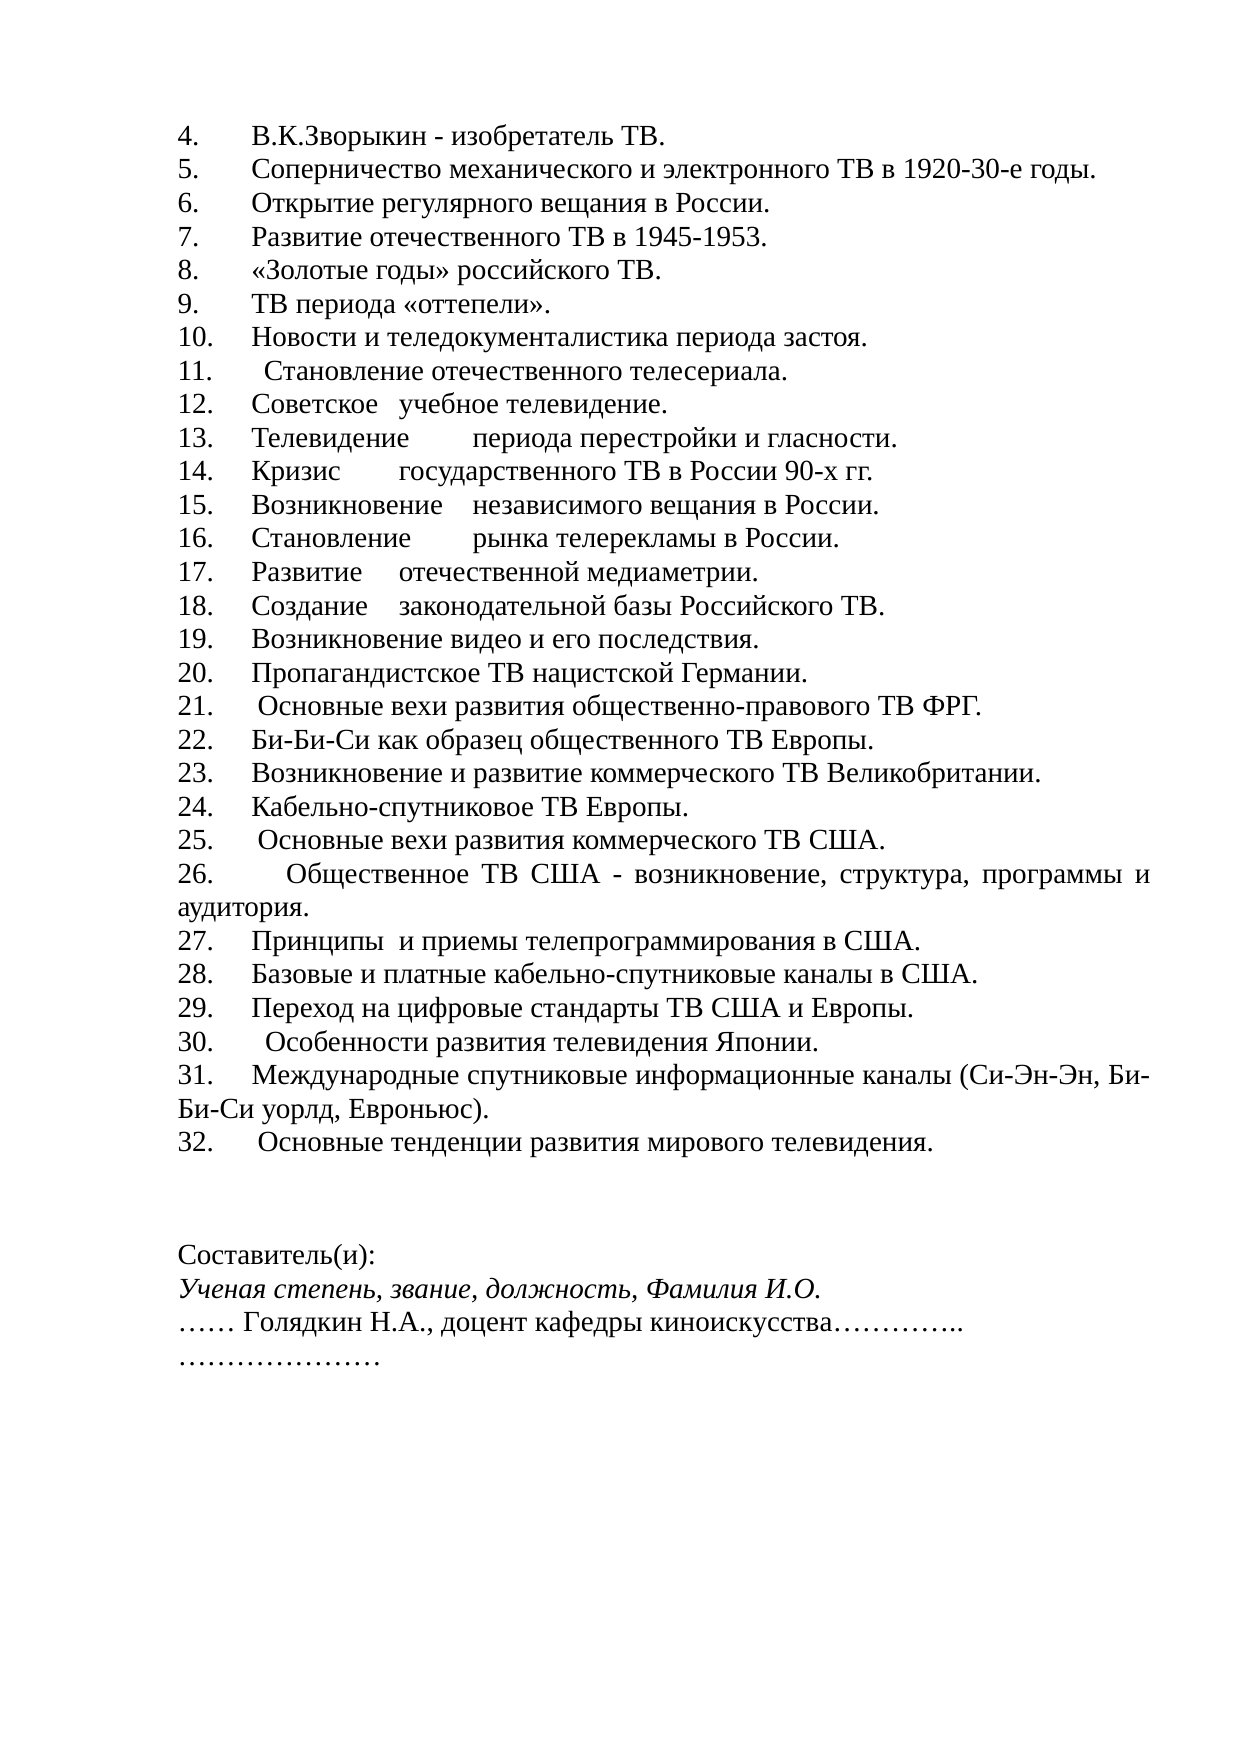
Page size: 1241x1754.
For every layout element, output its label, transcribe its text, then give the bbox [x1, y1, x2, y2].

text 23. Возникновение и развитие коммерческого ТВ Великобритании. [177, 755, 1152, 789]
text 13. Телевидение периода перестройки и гласности. [177, 420, 1152, 453]
text 25. Основные вехи развития коммерческого ТВ США. [177, 822, 1152, 856]
text 24. Кабельно-спутниковое ТВ Европы. [177, 789, 1152, 822]
text 18. Создание законодательной базы Российского ТВ. [177, 588, 1152, 621]
text Ученая степень, звание, должность, Фамилия И.О. [177, 1271, 1152, 1304]
text …… Голядкин Н.А., доцент кафедры киноискусства…………..………………… [177, 1304, 1152, 1372]
text 16. Становление рынка телерекламы в России. [177, 521, 1152, 554]
text 30. Особенности развития телевидения Японии. [177, 1024, 1152, 1057]
text 7. Развитие отечественного ТВ в 1945-1953. [177, 219, 1152, 252]
text 22. Би-Би-Си как образец общественного ТВ Европы. [177, 722, 1152, 755]
text 17. Развитие отечественной медиаметрии. [177, 554, 1152, 588]
text 19. Возникновение видео и его последствия. [177, 621, 1152, 655]
text 28. Базовые и платные кабельно-спутниковые каналы в США. [177, 957, 1152, 990]
text 10. Новости и теледокументалистика периода застоя. [177, 319, 1152, 353]
text 32. Основные тенденции развития мирового телевидения. [177, 1124, 1152, 1158]
text 5. Соперничество механического и электронного ТВ в 1920-30-е годы. [177, 152, 1152, 185]
text Составитель(и): [177, 1237, 1152, 1271]
text 14. Кризис государственного ТВ в России 90-х гг. [177, 453, 1152, 487]
text 29. Переход на цифровые стандарты ТВ США и Европы. [177, 990, 1152, 1024]
text 11. Становление отечественного телесериала. [177, 353, 1152, 386]
text 6. Открытие регулярного вещания в России. [177, 185, 1152, 219]
text 4. В.К.Зворыкин - изобретатель ТВ. [177, 118, 1152, 152]
text 8. «Золотые годы» российского ТВ. [177, 252, 1152, 286]
text 31. Международные спутниковые информационные каналы (Си-Эн-Эн, Би-Би-Си уорлд, Евроньюс). [177, 1057, 1152, 1124]
text 9. ТВ периода «оттепели». [177, 286, 1152, 319]
text 21. Основные вехи развития общественно-правового ТВ ФРГ. [177, 688, 1152, 722]
text 15. Возникновение независимого вещания в России. [177, 487, 1152, 521]
text 20. Пропагандистское ТВ нацистской Германии. [177, 655, 1152, 688]
text 12. Советское учебное телевидение. [177, 386, 1152, 420]
text 27. Принципы и приемы телепрограммирования в США. [177, 923, 1152, 957]
text 26. Общественное ТВ США - возникновение, структура, программы и аудитория. [177, 856, 1152, 923]
